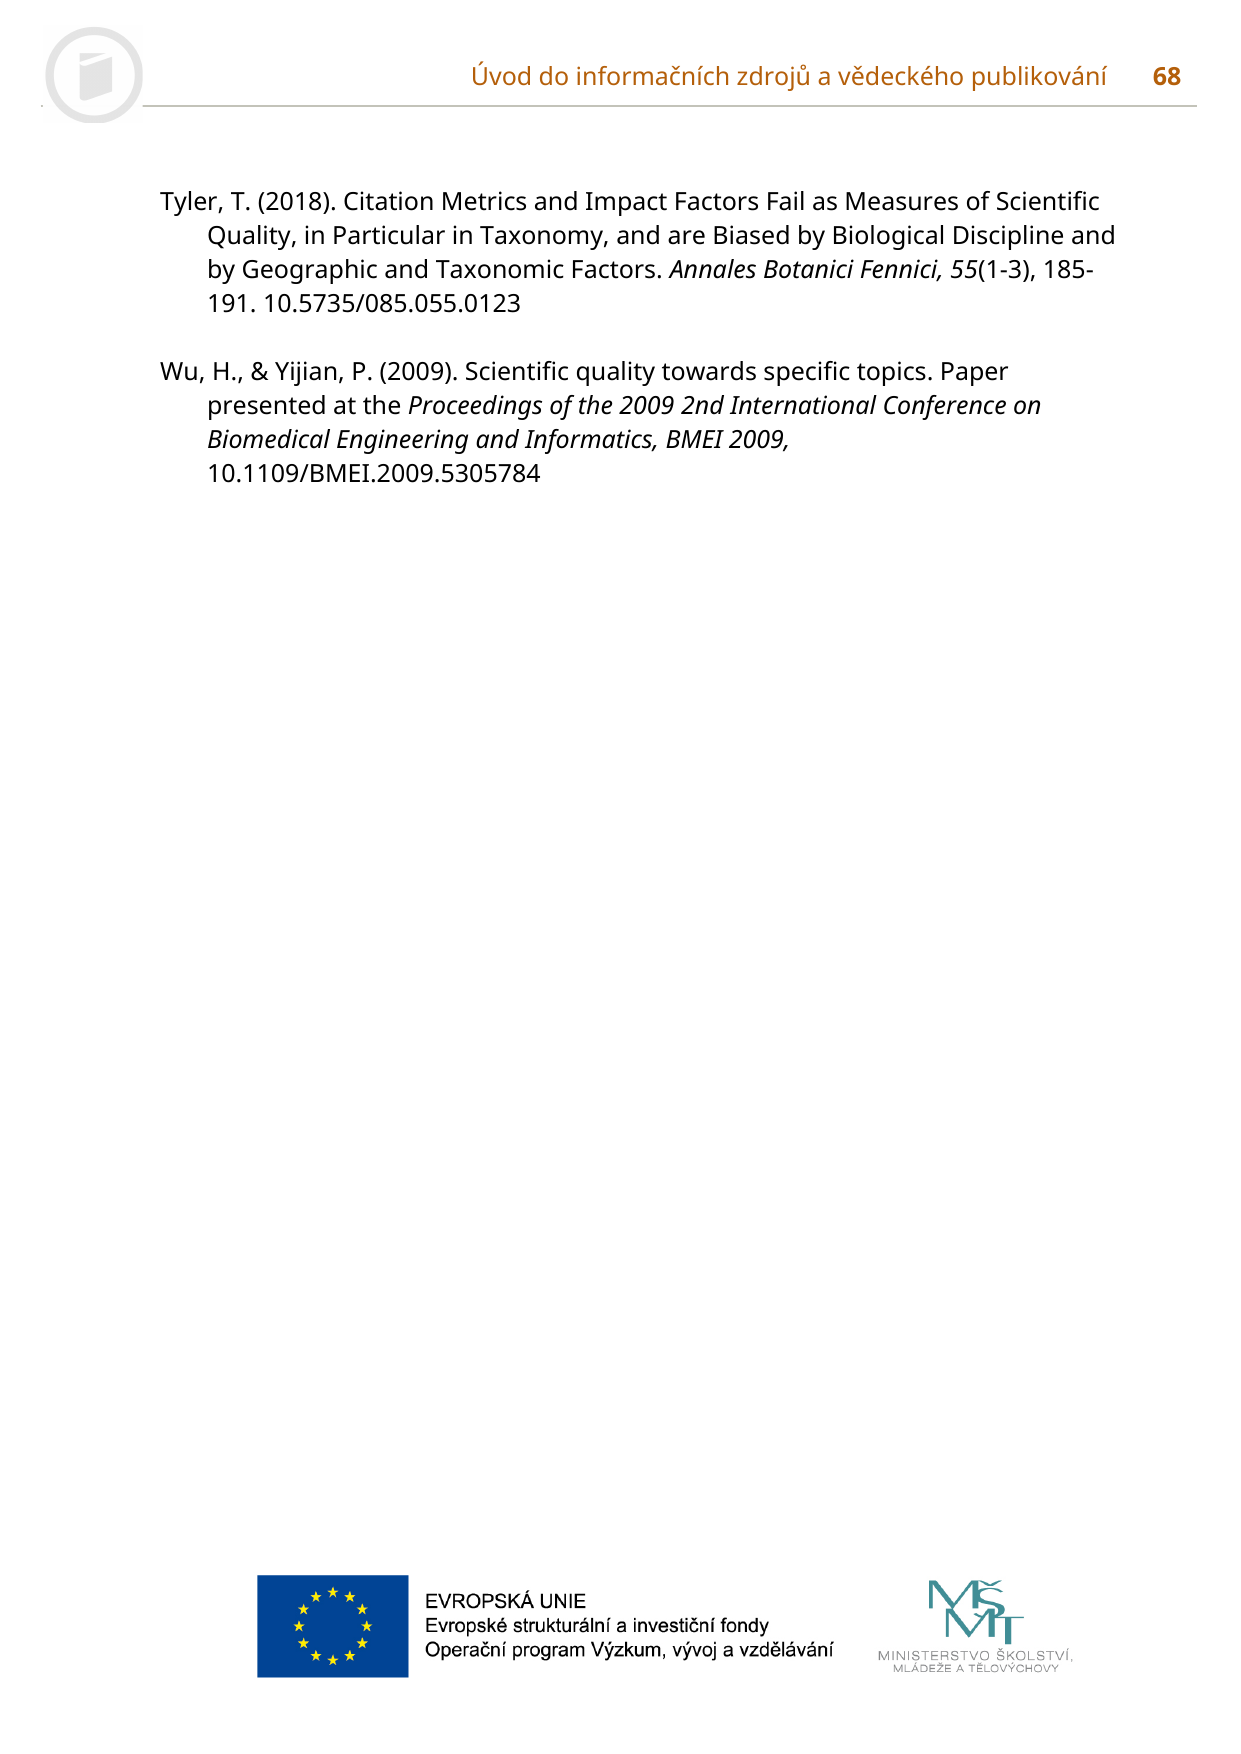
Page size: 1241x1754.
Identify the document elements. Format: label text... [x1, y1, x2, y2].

text Wu, H., & Yijian, P. (2009). Scientific quality towards specific topics. Paper presented at the Proceedings of the 2009 2nd International Conference on Biomedical Engineering and Informatics, BMEI 2009, 10.1109/BMEI.2009.5305784 [160, 354, 1122, 490]
text Tyler, T. (2018). Citation Metrics and Impact Factors Fail as Measures of Scientific Quality, in Particular in Taxonomy, and are Biased by Biological Discipline and by Geographic and Taxonomic Factors. Annales Botanici Fennici, 55(1-3), 185-191. 10.5735/085.055.0123 [160, 183, 1122, 320]
picture [206, 1524, 1123, 1728]
